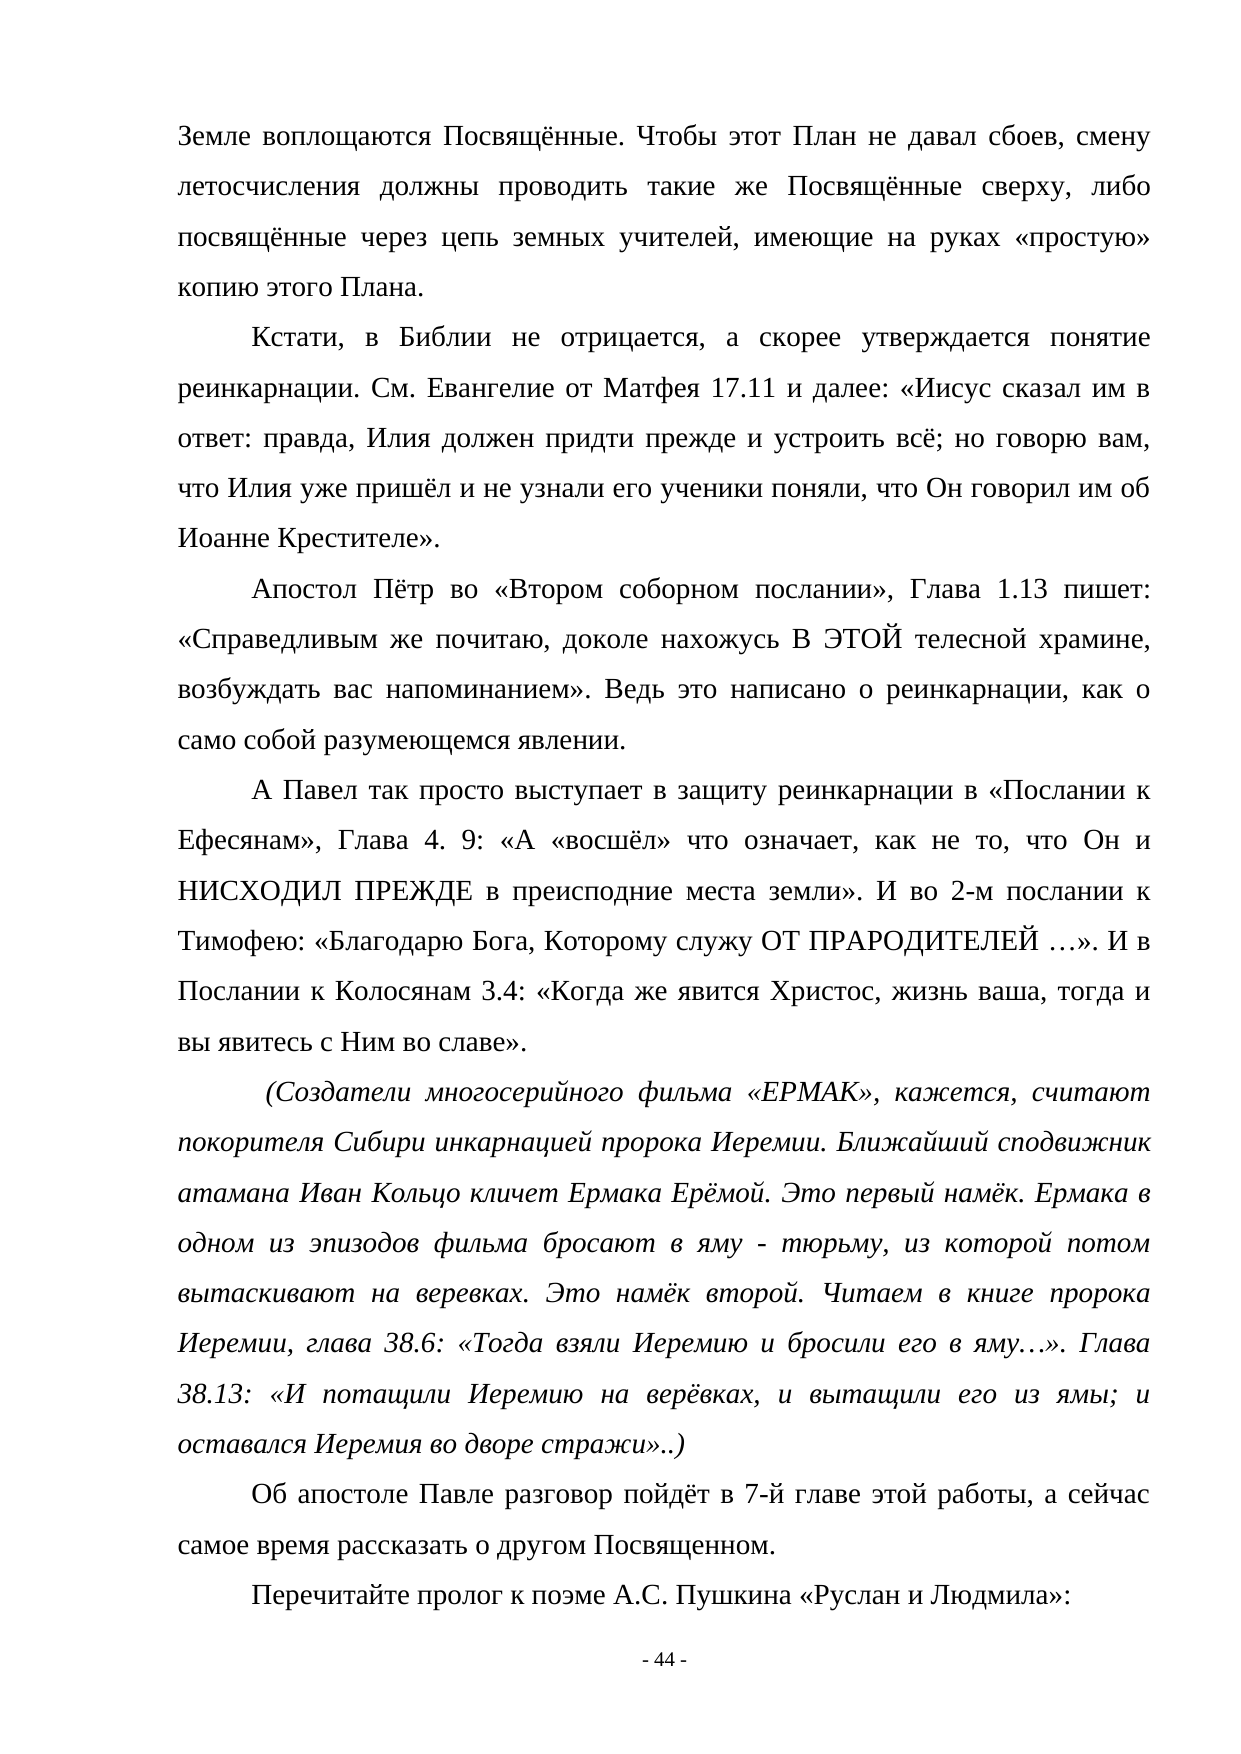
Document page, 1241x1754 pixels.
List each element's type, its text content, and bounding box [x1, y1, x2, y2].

text Перечитайте пролог к поэме А.С. Пушкина «Руслан и Людмила»: [177, 1577, 1152, 1611]
text Апостол Пётр во «Втором соборном послании», Глава 1.13 пишет: «Справедливым же почитаю, доколе нахожусь В ЭТОЙ телесной храмине, возбуждать вас напоминанием». Ведь это написано о реинкарнации, как о само собой разумеющемся явлении. [177, 571, 1152, 755]
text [177, 118, 1152, 303]
text Об апостоле Павле разговор пойдёт в 7-й главе этой работы, а сейчас самое время рассказать о другом Посвященном. [177, 1477, 1152, 1560]
text Кстати, в Библии не отрицается, а скорее утверждается понятие реинкарнации. См. Евангелие от Матфея 17.11 и далее: «Иисус сказал им в ответ: правда, Илия должен придти прежде и устроить всё; но говорю вам, что Илия уже пришёл и не узнали его ученики поняли, что Он говорил им об Иоанне Крестителе». [177, 319, 1152, 554]
text (Создатели многосерийного фильма «ЕРМАК», кажется, считают покорителя Сибири инкарнацией пророка Иеремии. Ближайший сподвижник атамана Иван Кольцо кличет Ермака Ерёмой. Это первый намёк. Ермака в одном из эпизодов фильма бросают в яму - тюрьму, из которой потом вытаскивают на веревках. Это намёк второй. Читаем в книге пророка Иеремии, глава 38.6: «Тогда взяли Иеремию и бросили его в яму…». Глава 38.13: «И потащили Иеремию на верёвках, и вытащили его из ямы; и оставался Иеремия во дворе стражи»..) [177, 1074, 1152, 1460]
text А Павел так просто выступает в защиту реинкарнации в «Послании к Ефесянам», Глава 4. 9: «А «восшёл» что означает, как не то, что Он и НИСХОДИЛ ПРЕЖДЕ в преисподние места земли». И во 2-м послании к Тимофею: «Благодарю Бога, Которому служу ОТ ПРАРОДИТЕЛЕЙ …». И в Послании к Колосянам 3.4: «Когда же явится Христос, жизнь ваша, тогда и вы явитесь с Ним во славе». [177, 772, 1152, 1057]
